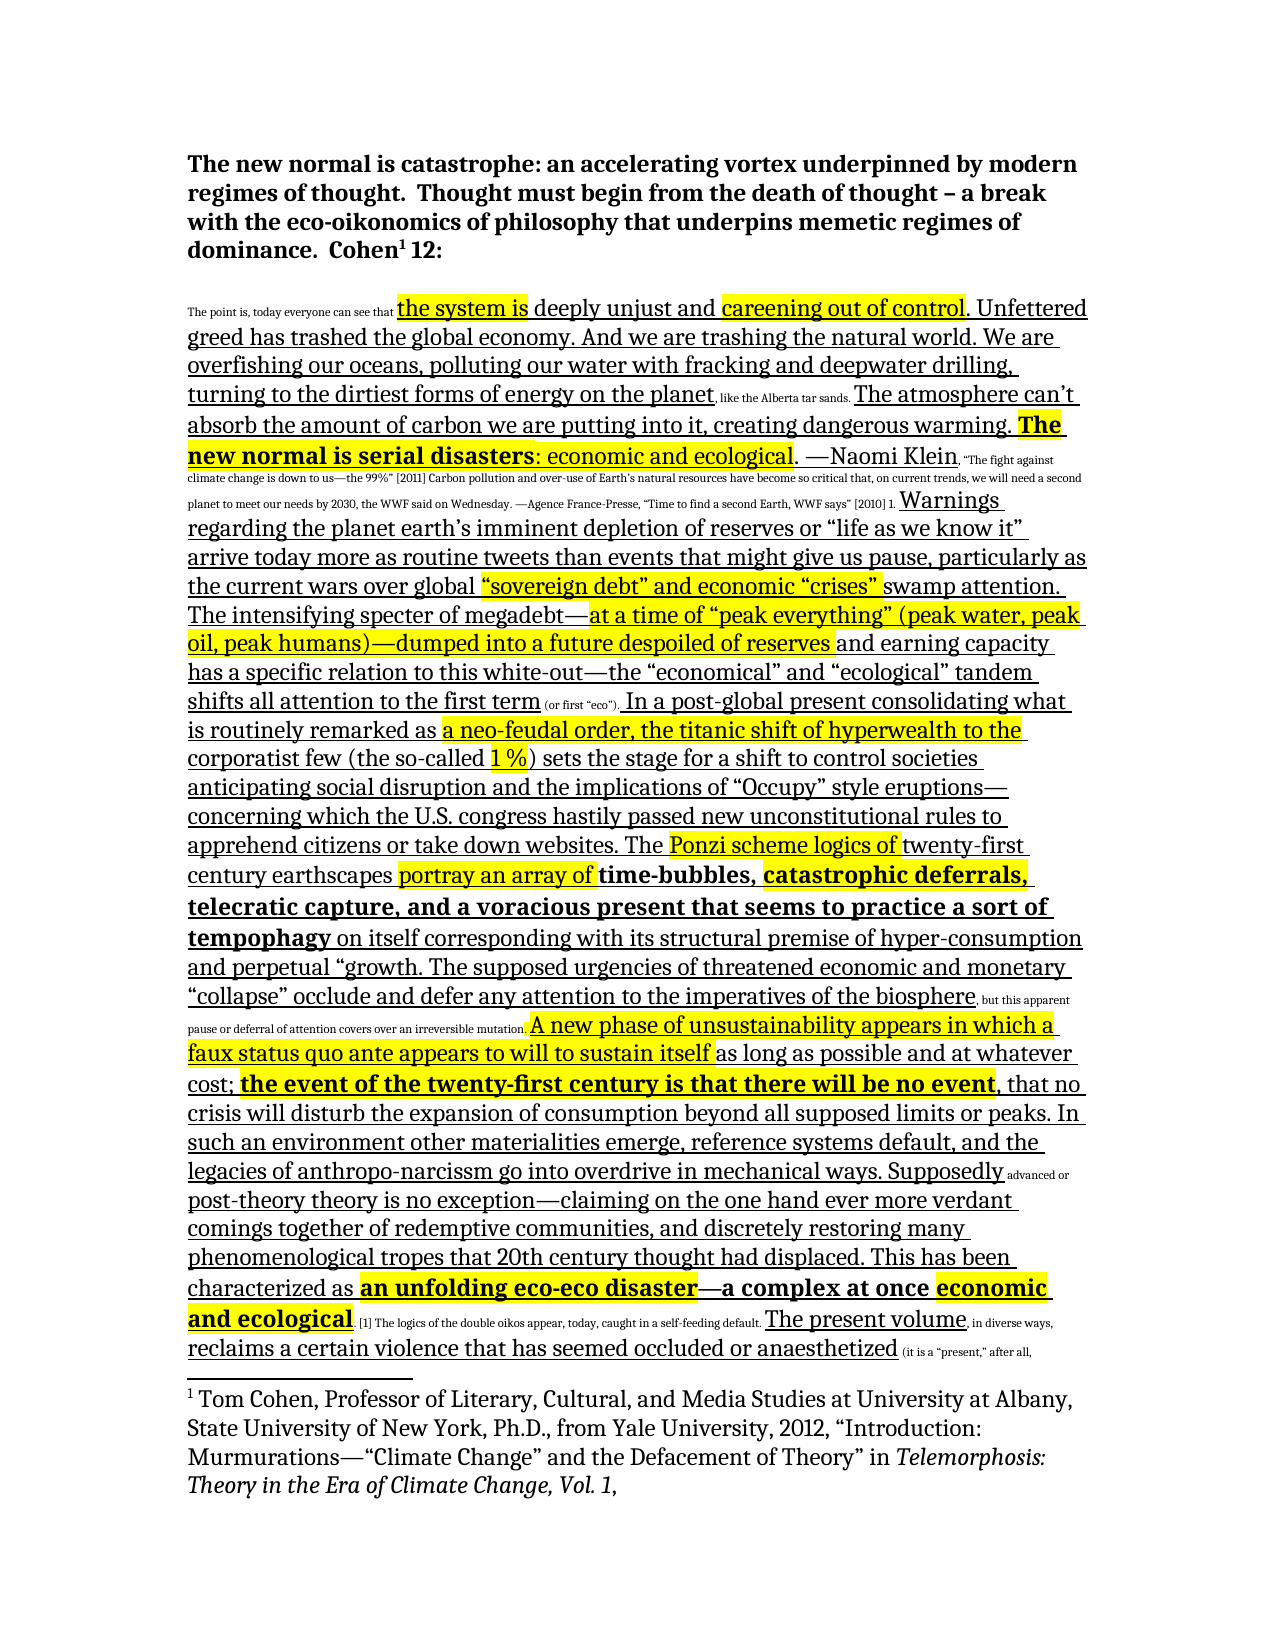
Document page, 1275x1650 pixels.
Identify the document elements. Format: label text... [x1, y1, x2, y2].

text The new normal is catastrophe: an accelerating vortex underpinned by modern regimes of thought. Thought must begin from the death of thought – a break with the eco-oikonomics of philosophy that underpins memetic regimes of dominance. Cohen 12: [187, 150, 1087, 265]
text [187, 568, 1087, 1363]
